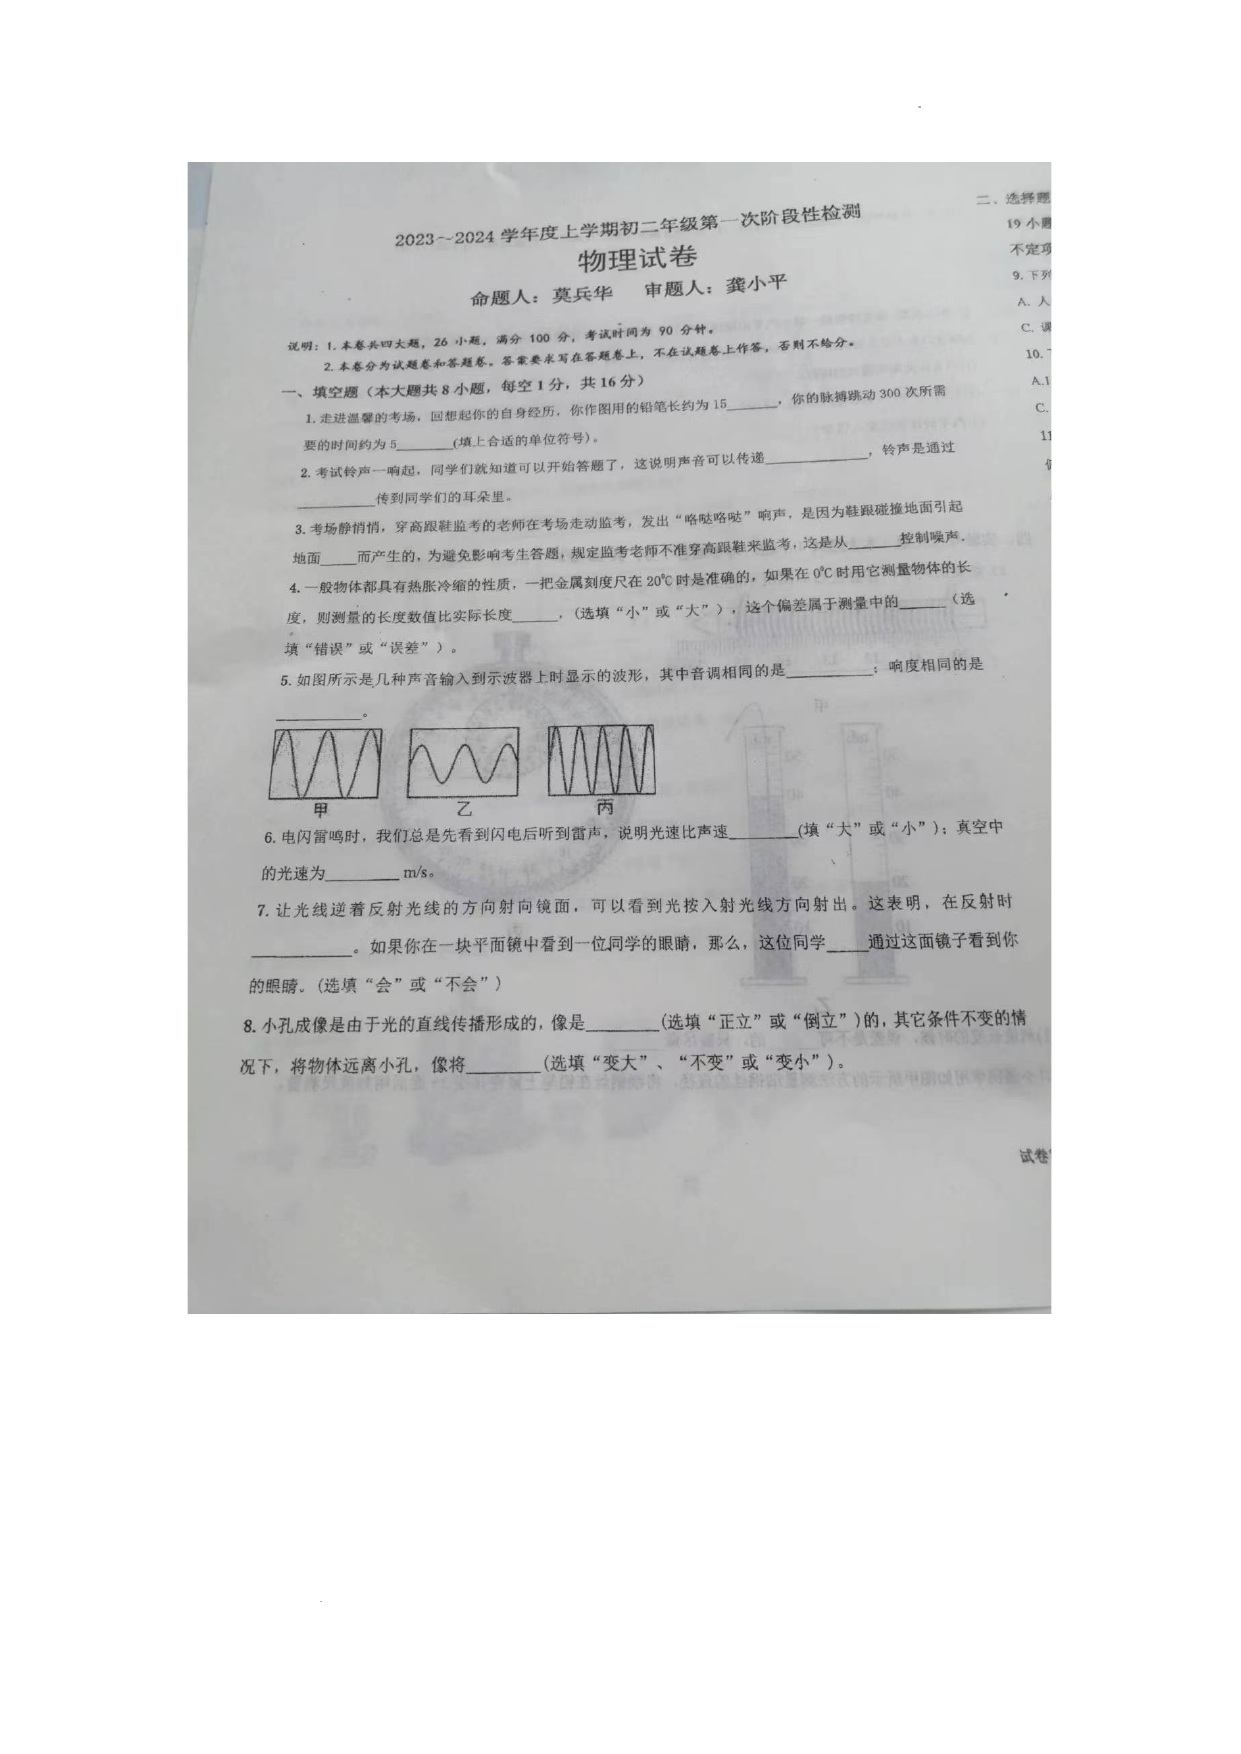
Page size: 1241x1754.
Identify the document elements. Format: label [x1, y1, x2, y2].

picture [187, 162, 1052, 1314]
